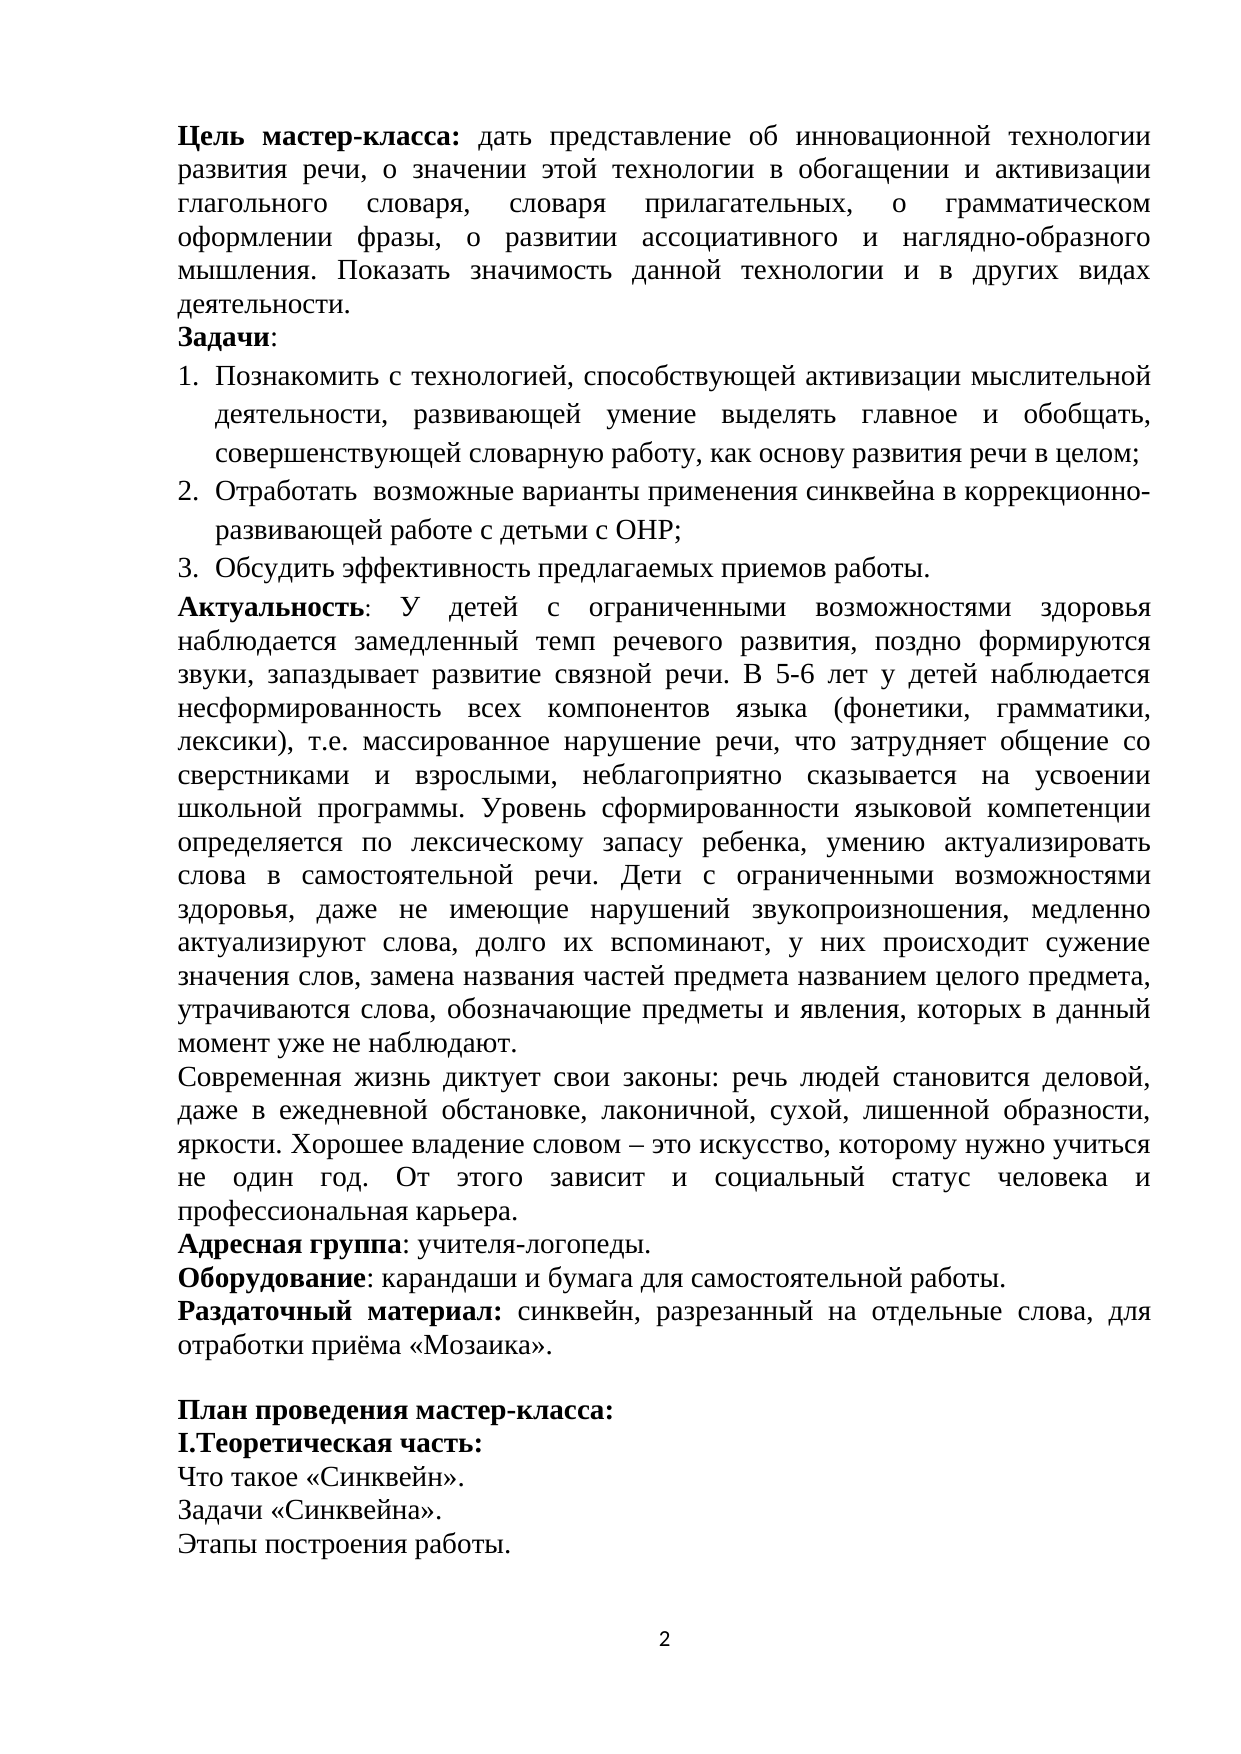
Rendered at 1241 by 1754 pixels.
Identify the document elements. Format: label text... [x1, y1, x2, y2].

text Цель мастер-класса: дать представление об инновационной технологии развития речи, о значении этой технологии в обогащении и активизации глагольного словаря, словаря прилагательных, о грамматическом оформлении фразы, о развитии ассоциативного и наглядно-образного мышления. Показать значимость данной технологии и в других видах деятельности. [177, 118, 1152, 319]
list Отработать возможные варианты применения синквейна в коррекционно-развивающей работе с детьми с ОНР; [177, 473, 1152, 546]
text Задачи «Синквейна». [177, 1492, 1152, 1526]
list Обсудить эффективность предлагаемых приемов работы. [177, 551, 1152, 584]
text Что такое «Синквейн». [177, 1459, 1152, 1492]
text Современная жизнь диктует свои законы: речь людей становится деловой, даже в ежедневной обстановке, лаконичной, сухой, лишенной образности, яркости. Хорошее владение словом – это искусство, которому нужно учиться не один год. От этого зависит и социальный статус человека и профессиональная карьера. [177, 1059, 1152, 1226]
text I.Теоретическая часть: [177, 1425, 1152, 1459]
text Раздаточный материал: синквейн, разрезанный на отдельные слова, для отработки приёма «Мозаика». [177, 1293, 1152, 1361]
text Адресная группа: учителя-логопеды. [177, 1226, 1152, 1260]
text Задачи: [177, 319, 1152, 353]
text Актуальность: У детей с ограниченными возможностями здоровья наблюдается замедленный темп речевого развития, поздно формируются звуки, запаздывает развитие связной речи. В 5-6 лет у детей наблюдается несформированность всех компонентов языка (фонетики, грамматики, лексики), т.е. массированное нарушение речи, что затрудняет общение со сверстниками и взрослыми, неблагоприятно сказывается на усвоении школьной программы. Уровень сформированности языковой компетенции определяется по лексическому запасу ребенка, умению актуализировать слова в самостоятельной речи. Дети с ограниченными возможностями здоровья, даже не имеющие нарушений звукопроизношения, медленно актуализируют слова, долго их вспоминают, у них происходит сужение значения слов, замена названия частей предмета названием целого предмета, утрачиваются слова, обозначающие предметы и явления, которых в данный момент уже не наблюдают. [177, 589, 1152, 1059]
text Оборудование: карандаши и бумага для самостоятельной работы. [177, 1260, 1152, 1293]
list Познакомить с технологией, способствующей активизации мыслительной деятельности, развивающей умение выделять главное и обобщать, совершенствующей словарную работу, как основу развития речи в целом; [177, 358, 1152, 468]
text План проведения мастер-класса: [177, 1392, 1152, 1425]
text Этапы построения работы. [177, 1526, 1152, 1559]
